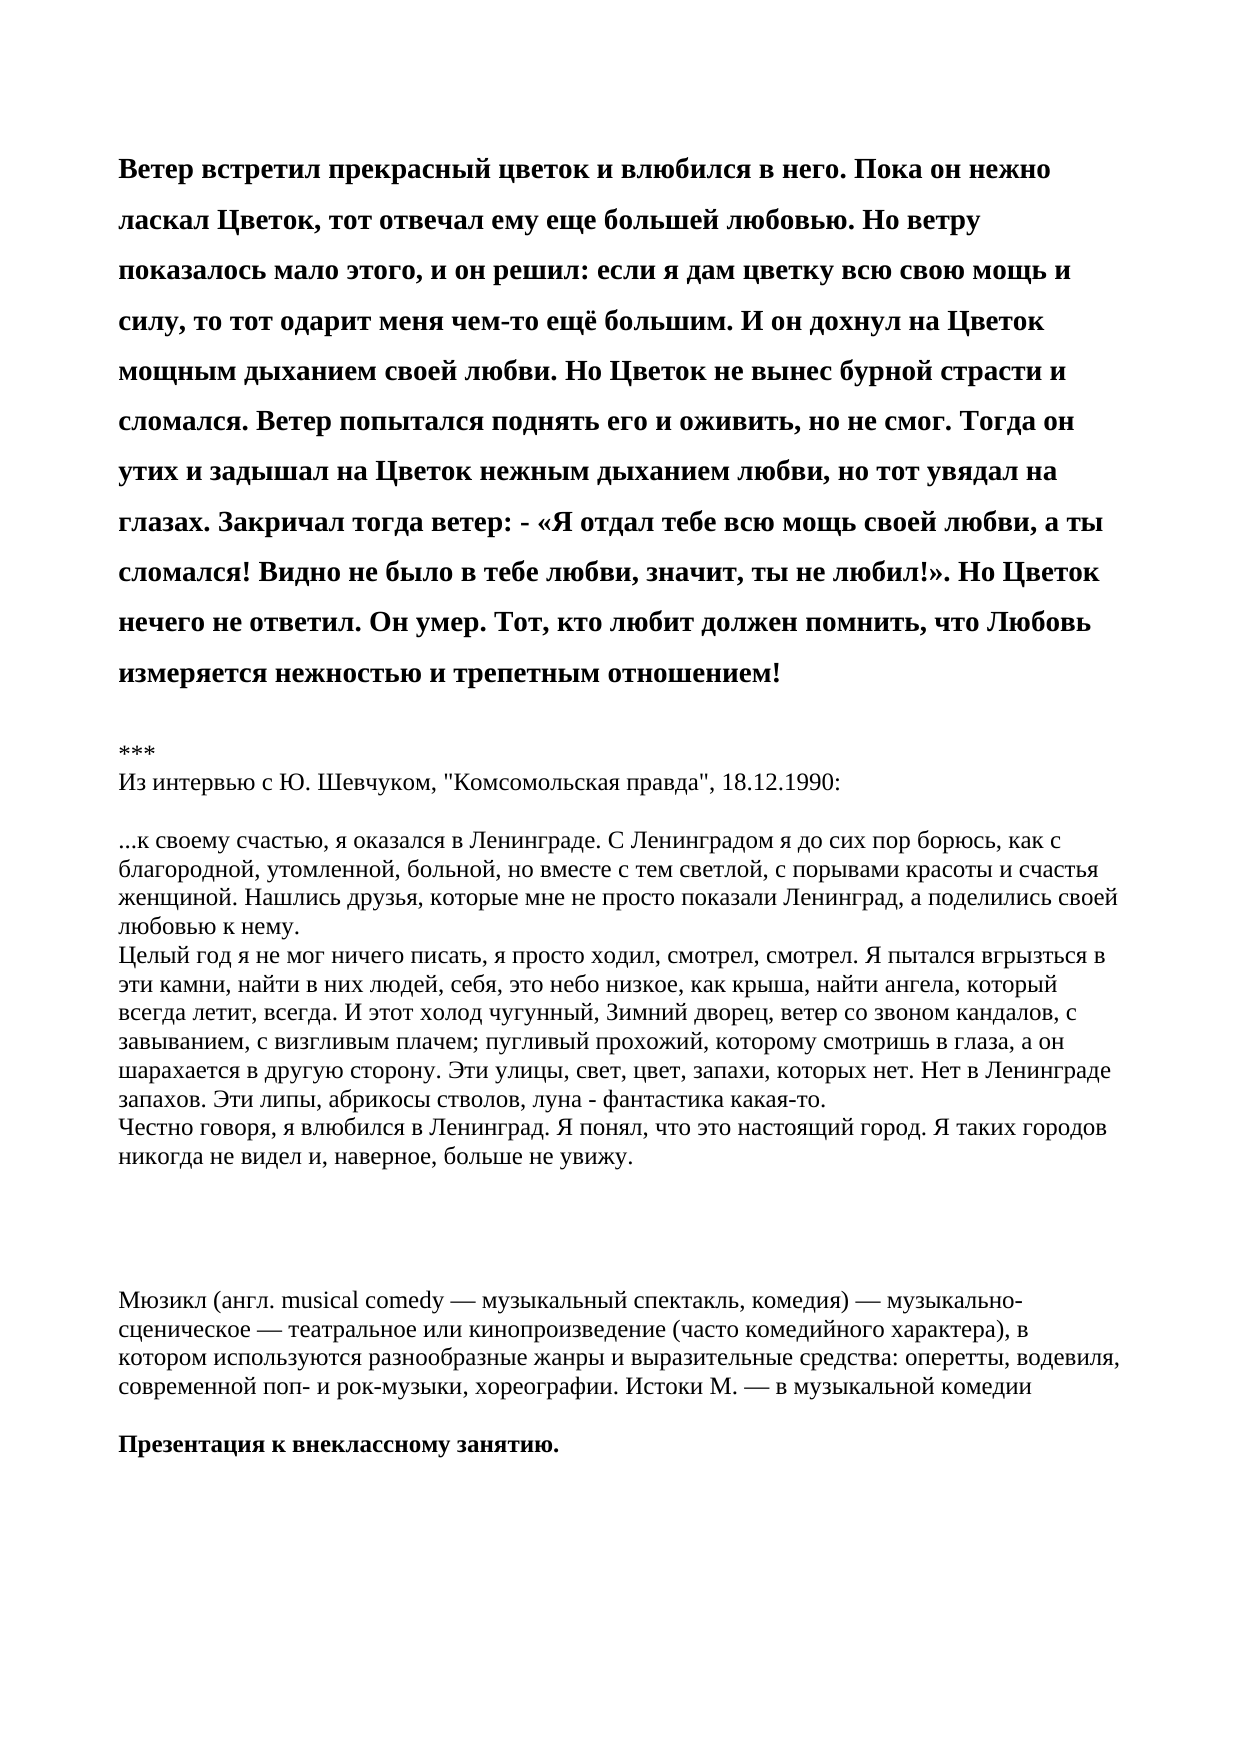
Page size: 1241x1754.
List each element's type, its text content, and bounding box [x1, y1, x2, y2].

text Ветер встретил прекрасный цветок и влюбился в него. Пока он нежно ласкал Цветок, тот отвечал ему еще большей любовью. Но ветру показалось мало этого, и он решил: если я дам цветку всю свою мощь и силу, то тот одарит меня чем-то ещё большим. И он дохнул на Цветок мощным дыханием своей любви. Но Цветок не вынес бурной страсти и сломался. Ветер попытался поднять его и оживить, но не смог. Тогда он утих и задышал на Цветок нежным дыханием любви, но тот увядал на глазах. Закричал тогда ветер: - «Я отдал тебе всю мощь своей любви, а ты сломался! Видно не было в тебе любви, значит, ты не любил!». Но Цветок нечего не ответил. Он умер. Тот, кто любит должен помнить, что Любовь измеряется нежностью и трепетным отношением! [118, 152, 1122, 688]
text ...к своему счастью, я оказался в Ленинграде. С Ленинградом я до сих пор борюсь, как с благородной, утомленной, больной, но вместе с тем светлой, с порывами красоты и счастья женщиной. Нашлись друзья, которые мне не просто показали Ленинград, а поделились своей любовью к нему. [118, 825, 1122, 940]
text *** [118, 739, 1122, 767]
text Из интервью с Ю. Шевчуком, "Комсомольская правда", 18.12.1990: [118, 767, 1122, 796]
text Презентация к внеклассному занятию. [118, 1429, 1122, 1457]
text Честно говоря, я влюбился в Ленинград. Я понял, что это настоящий город. Я таких городов никогда не видел и, наверное, больше не увижу. [118, 1112, 1122, 1170]
text Мюзикл (англ. musical comedy — музыкальный спектакль, комедия) — музыкально-сценическое — театральное или кинопроизведение (часто комедийного характера), в котором используются разнообразные жанры и выразительные средства: оперетты, водевиля, современной поп- и рок-музыки, хореографии. Истоки М. — в музыкальной комедии [118, 1285, 1122, 1400]
text Целый год я не мог ничего писать, я просто ходил, смотрел, смотрел. Я пытался вгрызться в эти камни, найти в них людей, себя, это небо низкое, как крыша, найти ангела, который всегда летит, всегда. И этот холод чугунный, Зимний дворец, ветер со звоном кандалов, с завыванием, с визгливым плачем; пугливый прохожий, которому смотришь в глаза, а он шарахается в другую сторону. Эти улицы, свет, цвет, запахи, которых нет. Нет в Ленинграде запахов. Эти липы, абрикосы стволов, луна - фантастика какая-то. [118, 940, 1122, 1112]
